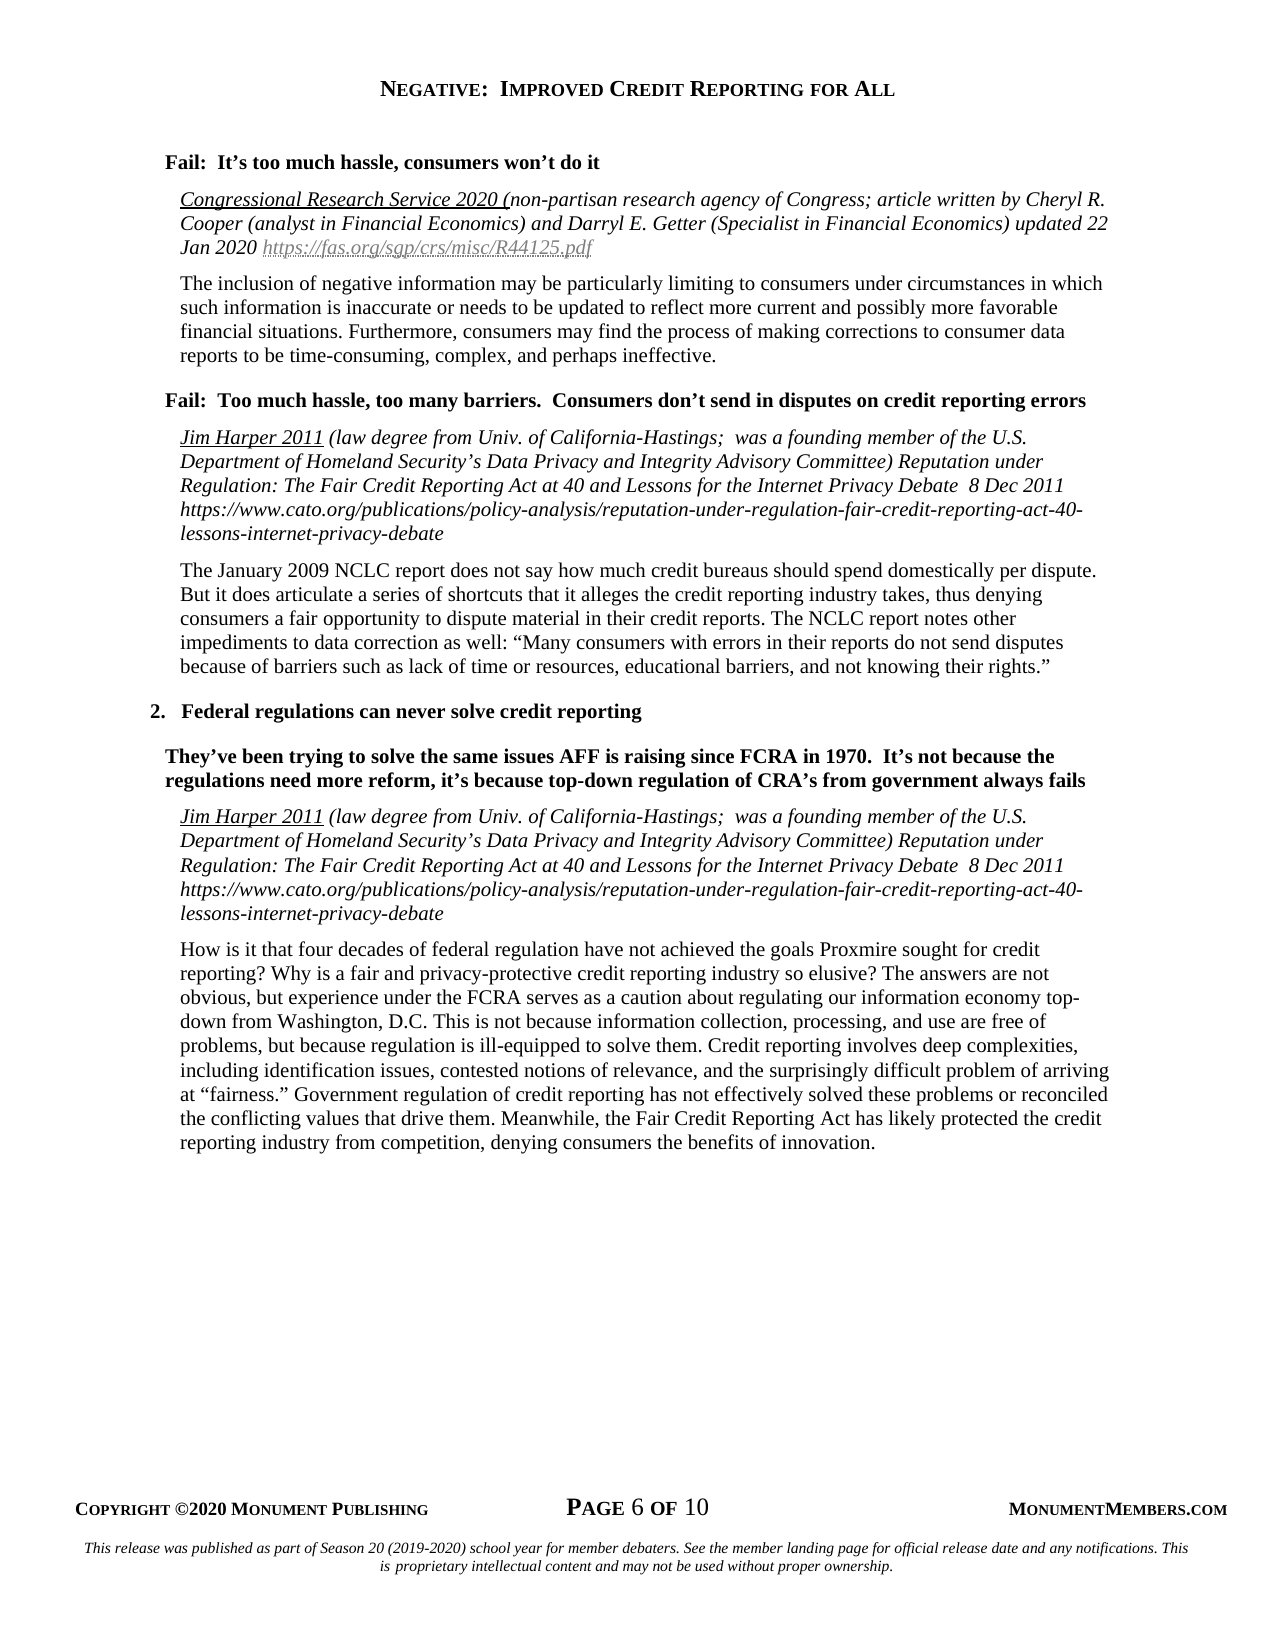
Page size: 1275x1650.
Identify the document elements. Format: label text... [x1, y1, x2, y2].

text How is it that four decades of federal regulation have not achieved the goals Proxmire sought for credit reporting? Why is a fair and privacy-protective credit reporting industry so elusive? The answers are not obvious, but experience under the FCRA serves as a caution about regulating our information economy top-down from Washington, D.C. This is not because information collection, processing, and use are free of problems, but because regulation is ill-equipped to solve them. Credit reporting involves deep complexities, including identification issues, contested notions of relevance, and the surprisingly difficult problem of arriving at “fairness.” Government regulation of credit reporting has not effectively solved these problems or reconciled the conflicting values that drive them. Meanwhile, the Fair Credit Reporting Act has likely protected the credit reporting industry from competition, denying consumers the benefits of innovation. [180, 937, 1125, 1154]
text The January 2009 NCLC report does not say how much credit bureaus should spend domestically per dispute. But it does articulate a series of shortcuts that it alleges the credit reporting industry takes, thus denying consumers a fair opportunity to dispute material in their credit reports. The NCLC report notes other impediments to data correction as well: “Many consumers with errors in their reports do not send disputes because of barriers such as lack of time or resources, educational barriers, and not knowing their rights.” [180, 558, 1125, 678]
text Jim Harper 2011 (law degree from Univ. of California-Hastings; was a founding member of the U.S. Department of Homeland Security’s Data Privacy and Integrity Advisory Committee) Reputation under Regulation: The Fair Credit Reporting Act at 40 and Lessons for the Internet Privacy Debate 8 Dec 2011 https://www.cato.org/publications/policy-analysis/reputation-under-regulation-fair-credit-reporting-act-40-lessons-internet-privacy-debate [180, 804, 1125, 925]
text Jim Harper 2011 (law degree from Univ. of California-Hastings; was a founding member of the U.S. Department of Homeland Security’s Data Privacy and Integrity Advisory Committee) Reputation under Regulation: The Fair Credit Reporting Act at 40 and Lessons for the Internet Privacy Debate 8 Dec 2011 https://www.cato.org/publications/policy-analysis/reputation-under-regulation-fair-credit-reporting-act-40-lessons-internet-privacy-debate [180, 425, 1125, 545]
text Fail: Too much hassle, too many barriers. Consumers don’t send in disputes on credit reporting errors [165, 388, 1125, 412]
text 2. Federal regulations can never solve credit reporting [150, 699, 1125, 723]
text The inclusion of negative information may be particularly limiting to consumers under circumstances in which such information is inaccurate or needs to be updated to reflect more current and possibly more favorable financial situations. Furthermore, consumers may find the process of making corrections to consumer data reports to be time-consuming, complex, and perhaps ineffective. [180, 271, 1125, 367]
text Fail: It’s too much hassle, consumers won’t do it [165, 150, 1125, 174]
text They’ve been trying to solve the same issues AFF is raising since FCRA in 1970. It’s not because the regulations need more reform, it’s because top-down regulation of CRA’s from government always fails [165, 744, 1125, 792]
